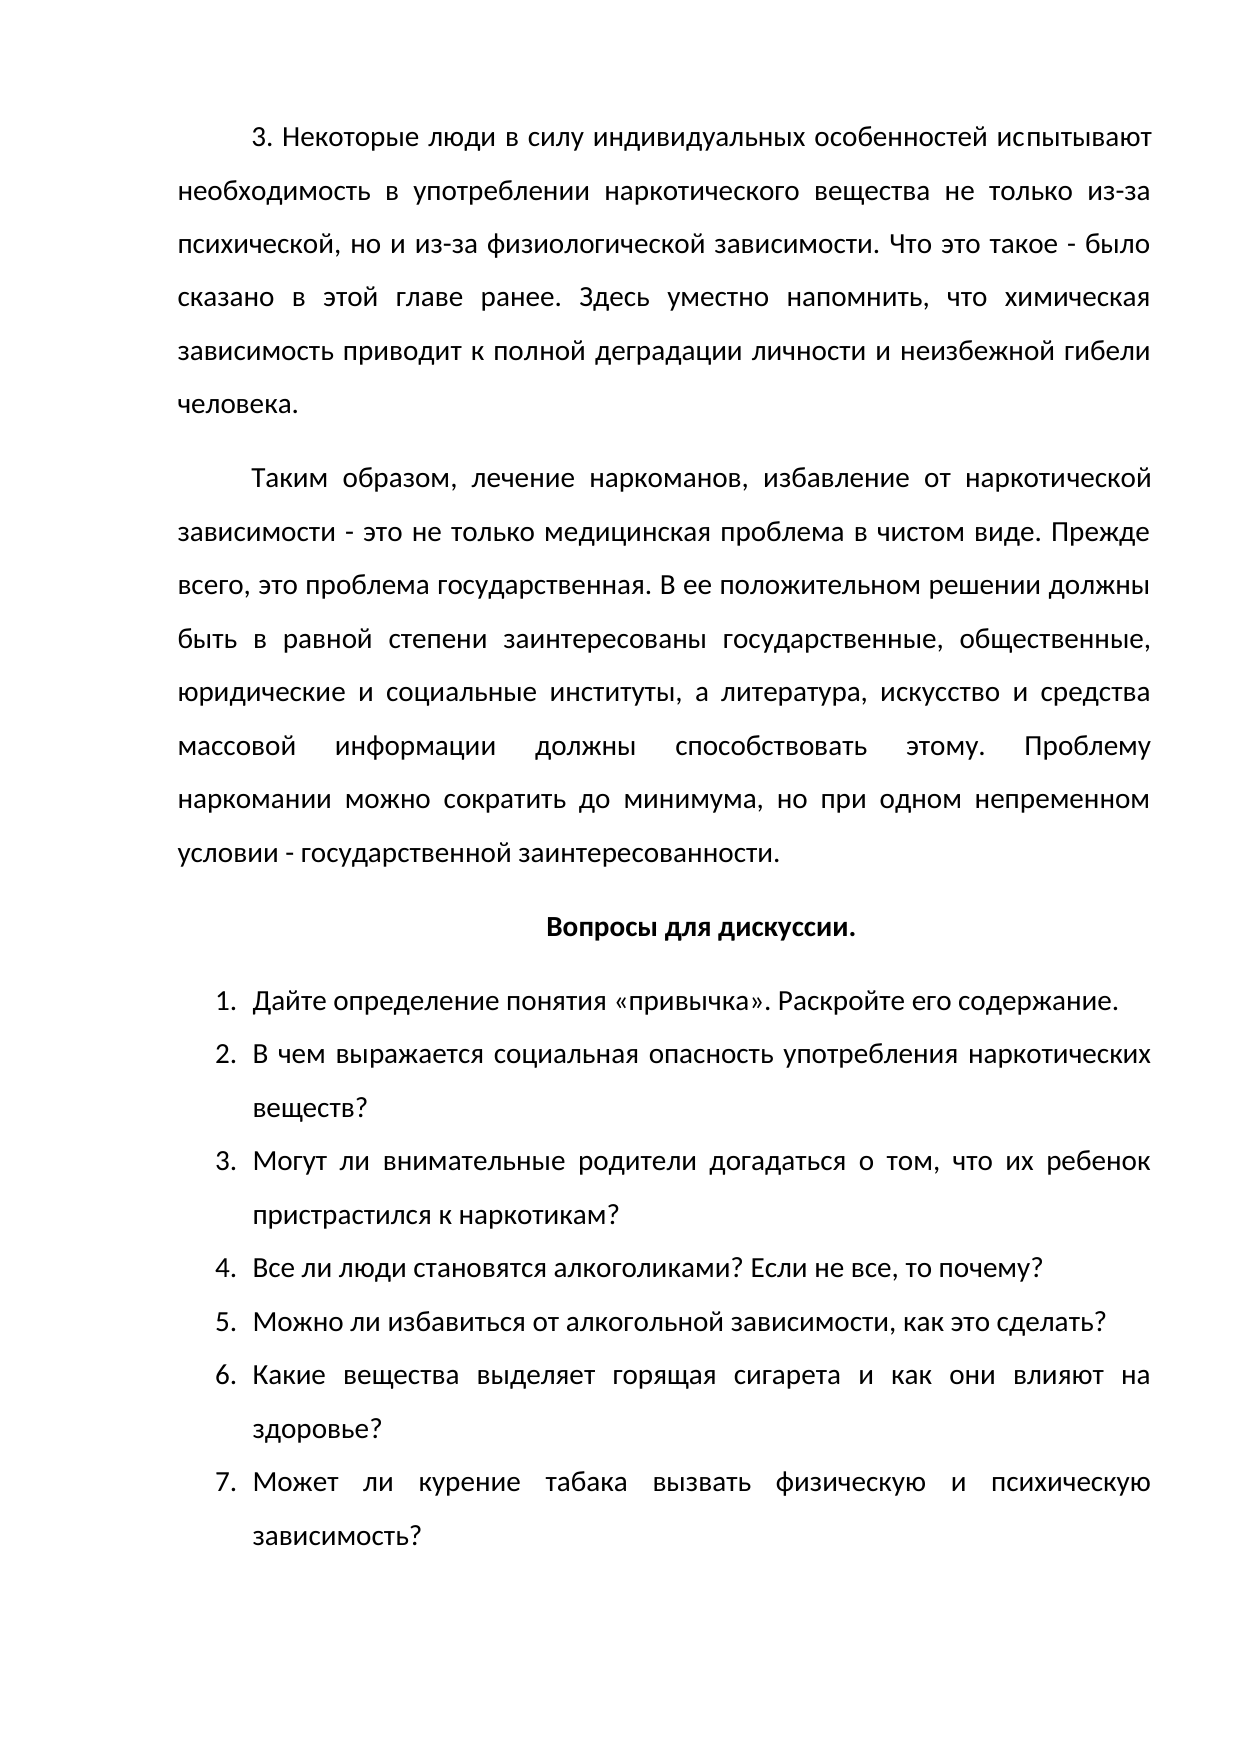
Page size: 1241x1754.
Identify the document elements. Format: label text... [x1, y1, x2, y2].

list Можно ли избавиться от алкогольной зависимости, как это сделать? [215, 1303, 1152, 1338]
list Могут ли внимательные родители догадаться о том, что их ребенок пристрастился к наркотикам? [215, 1142, 1152, 1232]
list В чем выражается социальная опасность употребления наркотических веществ? [215, 1036, 1152, 1125]
list Все ли люди становятся алкоголиками? Если не все, то почему? [215, 1249, 1152, 1285]
text Вопросы для дискуссии. [177, 908, 1152, 943]
text 3. Некоторые люди в силу индивидуальных особенностей испытывают необходимость в употреблении наркотического вещества не только из-за психической, но и из-за физиологической зависимости. Что это такое - было сказано в этой главе ранее. Здесь уместно напомнить, что химическая зависимость приводит к полной деградации личности и неизбежной гибели человека. [177, 118, 1152, 421]
list Дайте определение понятия «привычка». Раскройте его содержание. [215, 982, 1152, 1018]
list Какие вещества выделяет горящая сигарета и как они влияют на здоровье? [215, 1356, 1152, 1445]
list Может ли курение табака вызвать физическую и психическую зависимость? [215, 1463, 1152, 1552]
text Таким образом, лечение наркоманов, избавление от наркотической зависимости - это не только медицинская проблема в чистом виде. Прежде всего, это проблема государственная. В ее положительном решении должны быть в равной степени заинтересованы государственные, общественные, юридические и социальные институты, а литература, искусство и средства массовой информации должны способствовать этому. Проблему наркомании можно сократить до минимума, но при одном непременном условии - государственной заинтересованности. [177, 459, 1152, 869]
